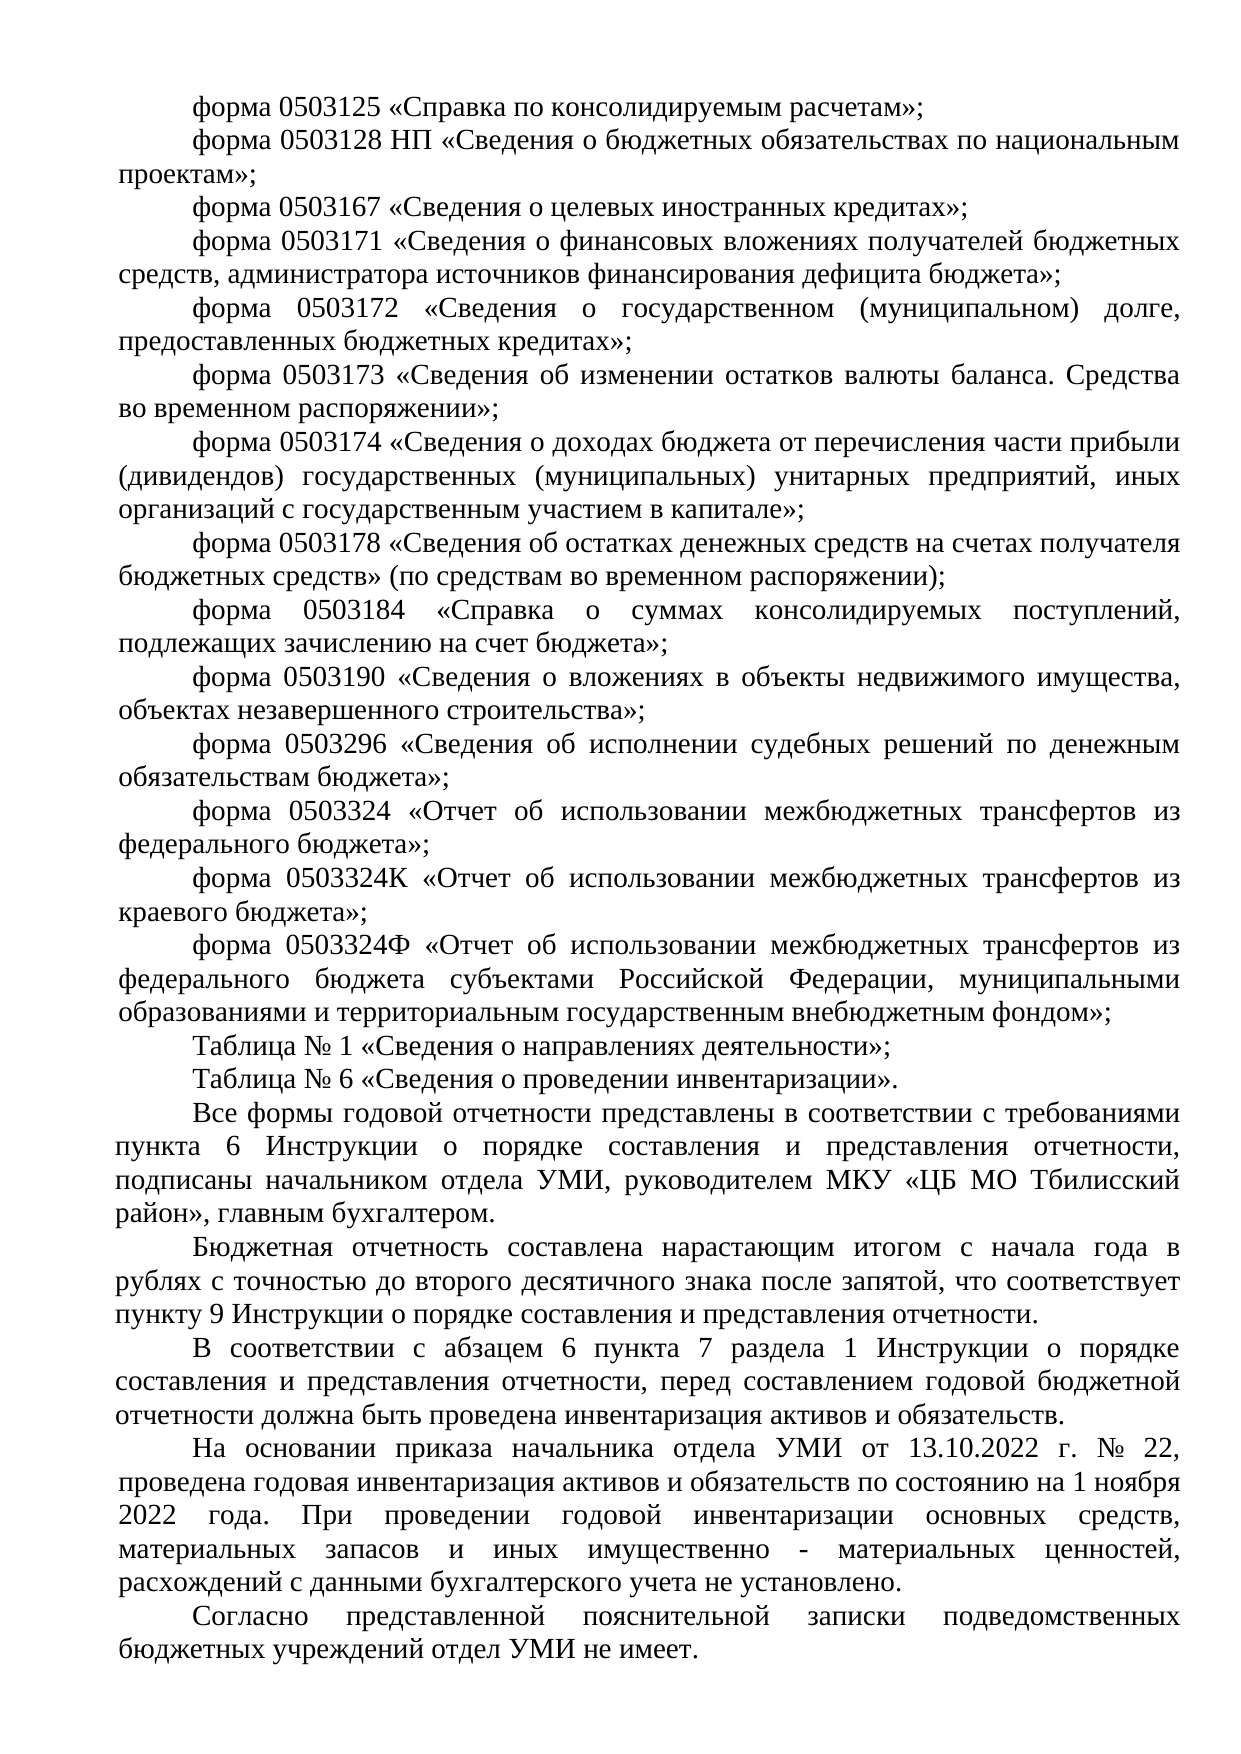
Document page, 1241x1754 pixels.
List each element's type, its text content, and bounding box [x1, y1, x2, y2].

text форма 0503174 «Сведения о доходах бюджета от перечисления части прибыли (дивидендов) государственных (муниципальных) унитарных предприятий, иных организаций с государственным участием в капитале»; [118, 424, 1181, 525]
text На основании приказа начальника отдела УМИ от 13.10.2022 г. № 22, проведена годовая инвентаризация активов и обязательств по состоянию на 1 ноября 2022 года. При проведении годовой инвентаризации основных средств, материальных запасов и иных имущественно - материальных ценностей, расхождений с данными бухгалтерского учета не установлено. [118, 1430, 1181, 1598]
text форма 0503296 «Сведения об исполнении судебных решений по денежным обязательствам бюджета»; [118, 726, 1181, 793]
text форма 0503167 «Сведения о целевых иностранных кредитах»; [118, 189, 1181, 223]
text форма 0503128 НП «Сведения о бюджетных обязательствах по национальным проектам»; [118, 122, 1181, 189]
text Бюджетная отчетность составлена нарастающим итогом с начала года в рублях с точностью до второго десятичного знака после запятой, что соответствует пункту 9 Инструкции о порядке составления и представления отчетности. [115, 1229, 1181, 1330]
text Таблица № 6 «Сведения о проведении инвентаризации». [118, 1061, 1181, 1095]
text форма 0503324К «Отчет об использовании межбюджетных трансфертов из краевого бюджета»; [118, 860, 1181, 927]
text форма 0503173 «Сведения об изменении остатков валюты баланса. Средства во временном распоряжении»; [118, 357, 1181, 424]
text форма 0503125 «Справка по консолидируемым расчетам»; [118, 89, 1181, 122]
text форма 0503324 «Отчет об использовании межбюджетных трансфертов из федерального бюджета»; [118, 793, 1181, 860]
text форма 0503324Ф «Отчет об использовании межбюджетных трансфертов из федерального бюджета субъектами Российской Федерации, муниципальными образованиями и территориальным государственным внебюджетным фондом»; [118, 927, 1181, 1028]
text Согласно представленной пояснительной записки подведомственных бюджетных учреждений отдел УМИ не имеет. [118, 1598, 1181, 1665]
text Таблица № 1 «Сведения о направлениях деятельности»; [118, 1028, 1181, 1061]
text Все формы годовой отчетности представлены в соответствии с требованиями пункта 6 Инструкции о порядке составления и представления отчетности, подписаны начальником отдела УМИ, руководителем МКУ «ЦБ МО Тбилисский район», главным бухгалтером. [115, 1095, 1181, 1229]
text форма 0503171 «Сведения о финансовых вложениях получателей бюджетных средств, администратора источников финансирования дефицита бюджета»; [118, 223, 1181, 290]
text В соответствии с абзацем 6 пункта 7 раздела 1 Инструкции о порядке составления и представления отчетности, перед составлением годовой бюджетной отчетности должна быть проведена инвентаризация активов и обязательств. [115, 1330, 1181, 1430]
text форма 0503172 «Сведения о государственном (муниципальном) долге, предоставленных бюджетных кредитах»; [118, 290, 1181, 357]
text форма 0503190 «Сведения о вложениях в объекты недвижимого имущества, объектах незавершенного строительства»; [118, 659, 1181, 726]
text форма 0503178 «Сведения об остатках денежных средств на счетах получателя бюджетных средств» (по средствам во временном распоряжении); [118, 525, 1181, 592]
text форма 0503184 «Справка о суммах консолидируемых поступлений, подлежащих зачислению на счет бюджета»; [118, 592, 1181, 659]
